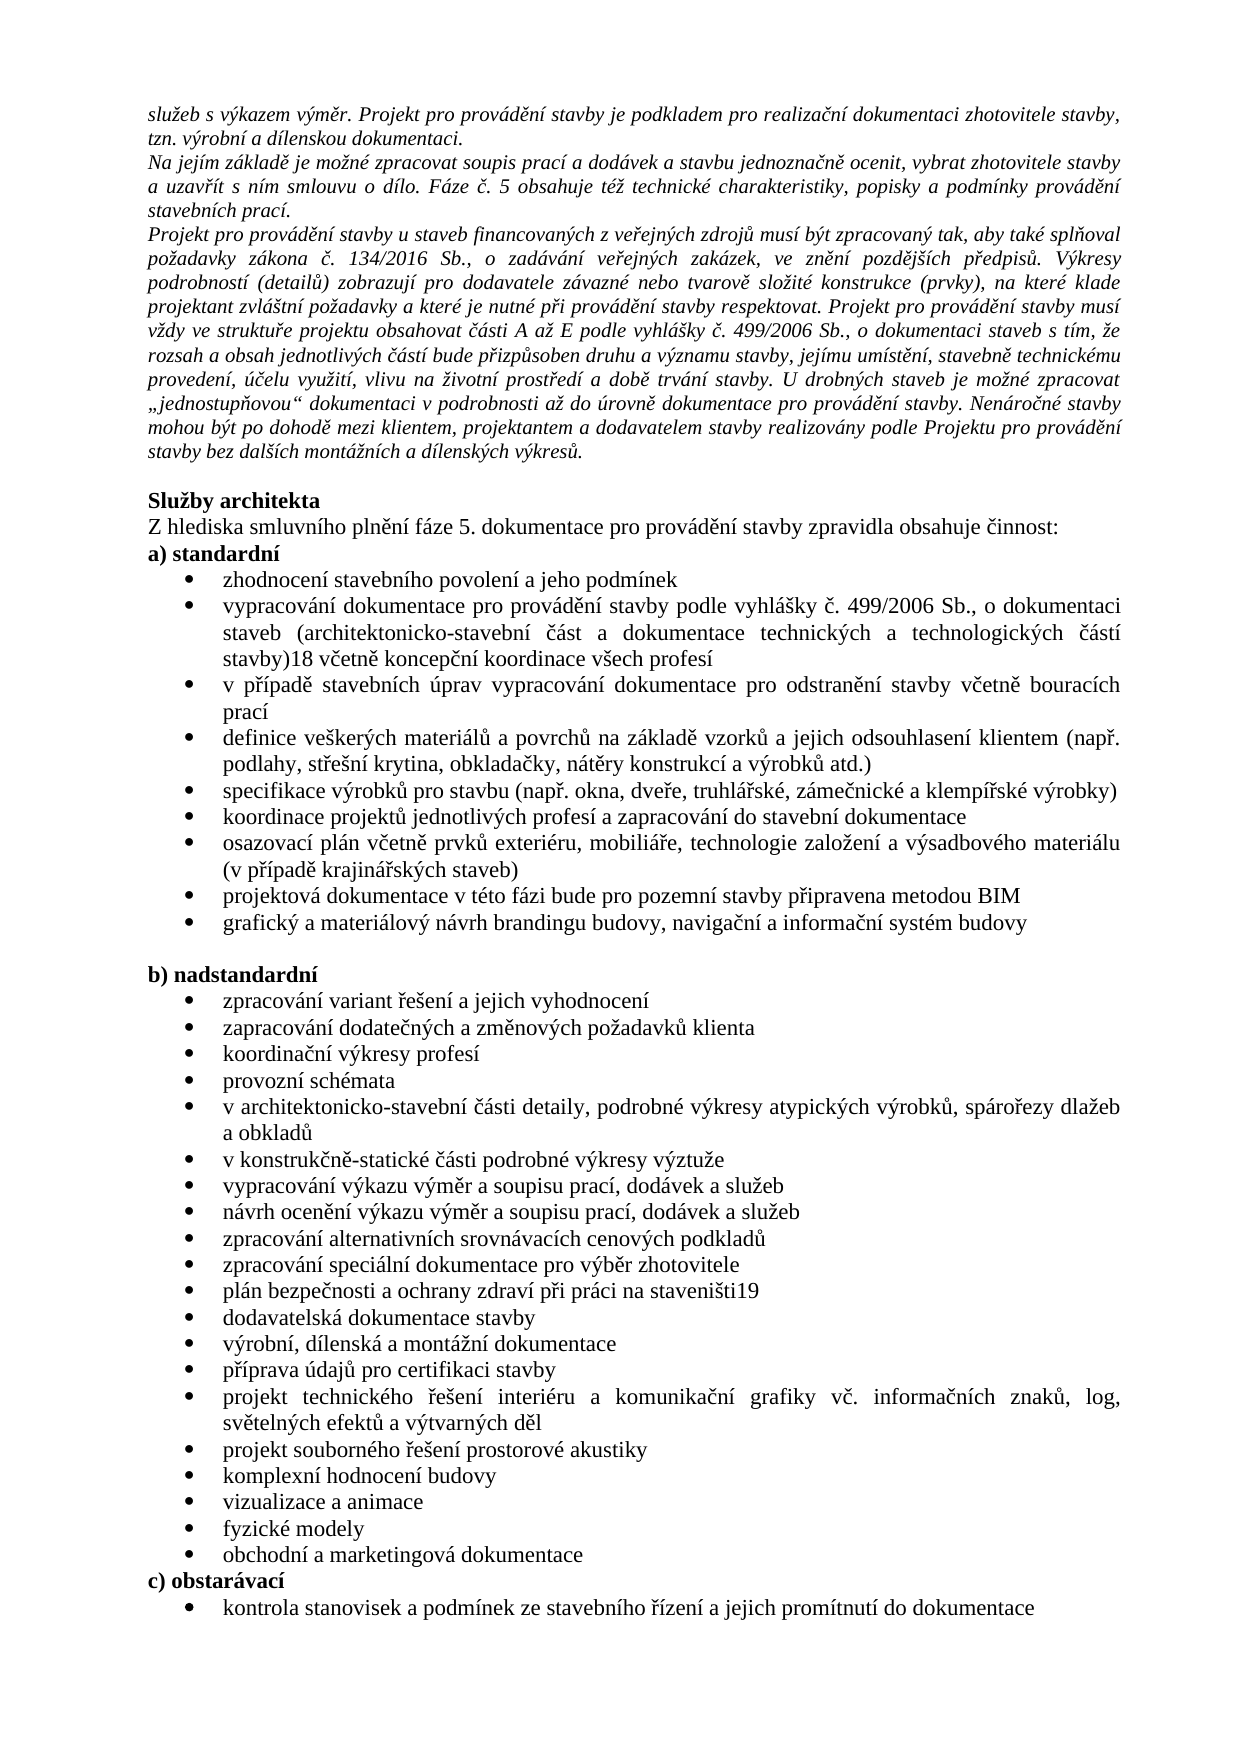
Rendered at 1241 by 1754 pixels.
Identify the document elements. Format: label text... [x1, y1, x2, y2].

list b) nadstandardní [148, 961, 1122, 988]
list zhodnocení stavebního povolení a jeho podmínek [185, 566, 1122, 592]
list obchodní a marketingová dokumentace [185, 1541, 1122, 1567]
list Na jejím základě je možné zpracovat soupis prací a dodávek a stavbu jednoznačně ocenit, vybrat zhotovitele stavby a uzavřít s ním smlouvu o dílo. Fáze č. 5 obsahuje též technické charakteristiky, popisky a podmínky provádění stavebních prací. [148, 150, 1122, 222]
list Služby architekta [148, 487, 1122, 513]
list zpracování variant řešení a jejich vyhodnocení [185, 988, 1122, 1014]
list projektová dokumentace v této fázi bude pro pozemní stavby připravena metodou BIM [185, 882, 1122, 908]
list Projekt pro provádění stavby u staveb financovaných z veřejných zdrojů musí být zpracovaný tak, aby také splňoval požadavky zákona č. 134/2016 Sb., o zadávání veřejných zakázek, ve znění pozdějších předpisů. Výkresy podrobností (detailů) zobrazují pro dodavatele závazné nebo tvarově složité konstrukce (prvky), na které klade projektant zvláštní požadavky a které je nutné při provádění stavby respektovat. Projekt pro provádění stavby musí vždy ve struktuře projektu obsahovat části A až E podle vyhlášky č. 499/2006 Sb., o dokumentaci staveb s tím, že rozsah a obsah jednotlivých částí bude přizpůsoben druhu a významu stavby, jejímu umístění, stavebně technickému provedení, účelu využití, vlivu na životní prostředí a době trvání stavby. U drobných staveb je možné zpracovat „jednostupňovou“ dokumentaci v podrobnosti až do úrovně dokumentace pro provádění stavby. Nenáročné stavby mohou být po dohodě mezi klientem, projektantem a dodavatelem stavby realizovány podle Projektu pro provádění stavby bez dalších montážních a dílenských výkresů. [148, 222, 1122, 463]
list v případě stavebních úprav vypracování dokumentace pro odstranění stavby včetně bouracích prací [185, 671, 1122, 724]
list koordinace projektů jednotlivých profesí a zapracování do stavební dokumentace [185, 803, 1122, 829]
list c) obstarávací [148, 1567, 1122, 1594]
list grafický a materiálový návrh brandingu budovy, navigační a informační systém budovy [185, 908, 1122, 935]
list zpracování speciální dokumentace pro výběr zhotovitele [185, 1251, 1122, 1277]
list fyzické modely [185, 1515, 1122, 1541]
list projekt technického řešení interiéru a komunikační grafiky vč. informačních znaků, log, světelných efektů a výtvarných děl [185, 1383, 1122, 1436]
list vypracování dokumentace pro provádění stavby podle vyhlášky č. 499/2006 Sb., o dokumentaci staveb (architektonicko-stavební část a dokumentace technických a technologických částí stavby)18 včetně koncepční koordinace všech profesí [185, 592, 1122, 671]
list koordinační výkresy profesí [185, 1040, 1122, 1067]
list Z hlediska smluvního plnění fáze 5. dokumentace pro provádění stavby zpravidla obsahuje činnost: [148, 513, 1122, 539]
list komplexní hodnocení budovy [185, 1462, 1122, 1488]
list v konstrukčně-statické části podrobné výkresy výztuže [185, 1146, 1122, 1172]
list zpracování alternativních srovnávacích cenových podkladů [185, 1225, 1122, 1251]
list projekt souborného řešení prostorové akustiky [185, 1436, 1122, 1462]
list návrh ocenění výkazu výměr a soupisu prací, dodávek a služeb [185, 1198, 1122, 1225]
list specifikace výrobků pro stavbu (např. okna, dveře, truhlářské, zámečnické a klempířské výrobky) [185, 777, 1122, 803]
list definice veškerých materiálů a povrchů na základě vzorků a jejich odsouhlasení klientem (např. podlahy, střešní krytina, obkladačky, nátěry konstrukcí a výrobků atd.) [185, 724, 1122, 777]
list dodavatelská dokumentace stavby [185, 1304, 1122, 1330]
list vizualizace a animace [185, 1488, 1122, 1515]
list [148, 102, 1122, 150]
list a) standardní [148, 539, 1122, 566]
list v architektonicko-stavební části detaily, podrobné výkresy atypických výrobků, spárořezy dlažeb a obkladů [185, 1093, 1122, 1146]
list příprava údajů pro certifikaci stavby [185, 1357, 1122, 1383]
list provozní schémata [185, 1067, 1122, 1093]
list osazovací plán včetně prvků exteriéru, mobiliáře, technologie založení a výsadbového materiálu (v případě krajinářských staveb) [185, 829, 1122, 882]
list plán bezpečnosti a ochrany zdraví při práci na staveništi19 [185, 1277, 1122, 1304]
list zapracování dodatečných a změnových požadavků klienta [185, 1014, 1122, 1040]
list kontrola stanovisek a podmínek ze stavebního řízení a jejich promítnutí do dokumentace [185, 1594, 1122, 1620]
list výrobní, dílenská a montážní dokumentace [185, 1330, 1122, 1357]
list vypracování výkazu výměr a soupisu prací, dodávek a služeb [185, 1172, 1122, 1198]
